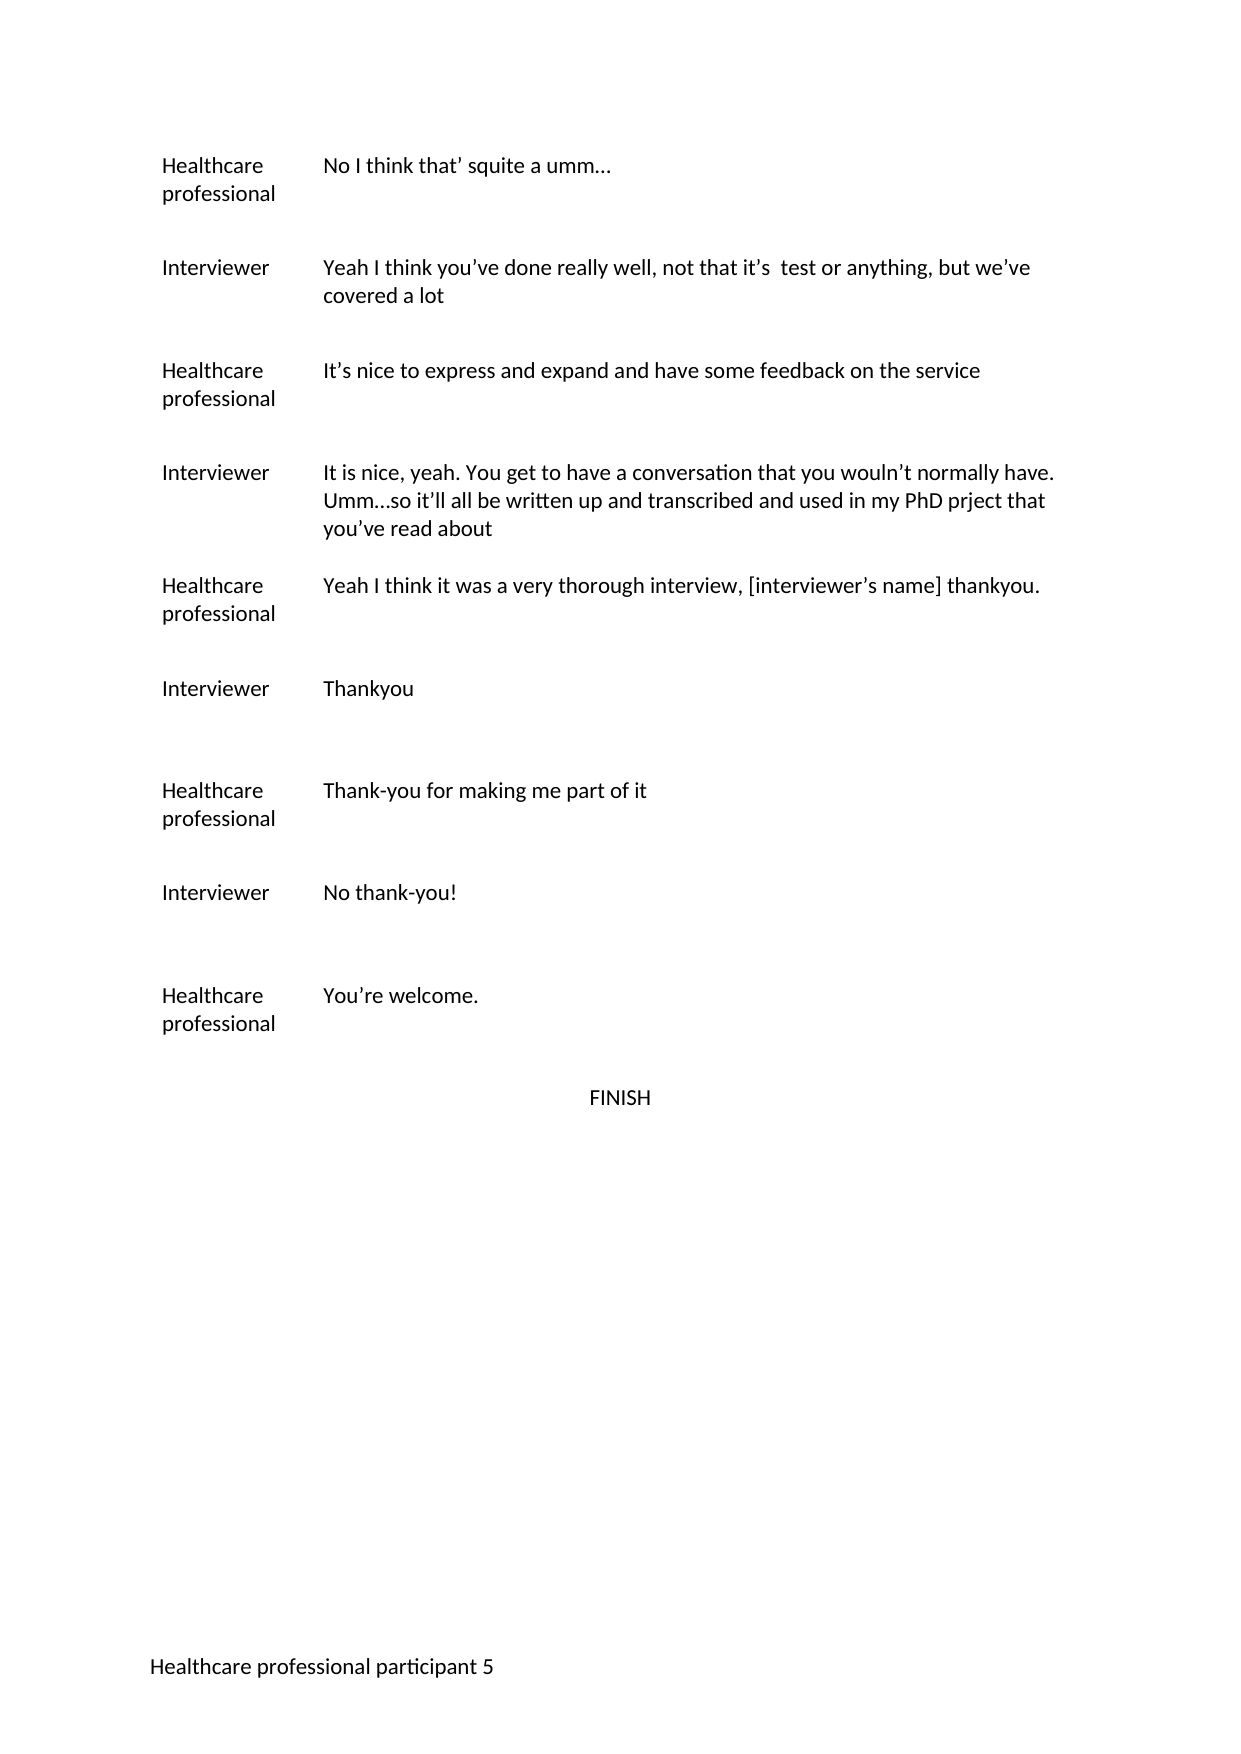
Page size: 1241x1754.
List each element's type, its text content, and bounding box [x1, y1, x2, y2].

table_cell Thankyou [312, 674, 1087, 775]
table_cell Interviewer [151, 674, 311, 775]
text FINISH [150, 1083, 1090, 1111]
table_cell Healthcare professional [151, 356, 311, 457]
table_cell You’re welcome. [312, 981, 1087, 1082]
table_cell No I think that’ squite a umm… [312, 151, 1087, 252]
table_cell Yeah I think you’ve done really well, not that it’s test or anything, but we’ve covered a lot [312, 254, 1087, 355]
table_cell Healthcare professional [151, 571, 311, 673]
table_cell It is nice, yeah. You get to have a conversation that you wouln’t normally have. Umm…so it’ll all be written up and transcribed and used in my PhD prject that you’ve read about [312, 458, 1087, 570]
table_cell Interviewer [151, 458, 311, 570]
table_cell Thank-you for making me part of it [312, 776, 1087, 877]
table_cell Interviewer [151, 879, 311, 980]
table_cell Yeah I think it was a very thorough interview, [interviewer’s name] thankyou. [312, 571, 1087, 673]
table_cell Healthcare professional [151, 151, 311, 252]
table_cell Healthcare professional [151, 776, 311, 877]
table_cell Healthcare professional [151, 981, 311, 1082]
table_cell No thank-you! [312, 879, 1087, 980]
table_cell It’s nice to express and expand and have some feedback on the service [312, 356, 1087, 457]
table_cell Interviewer [151, 254, 311, 355]
